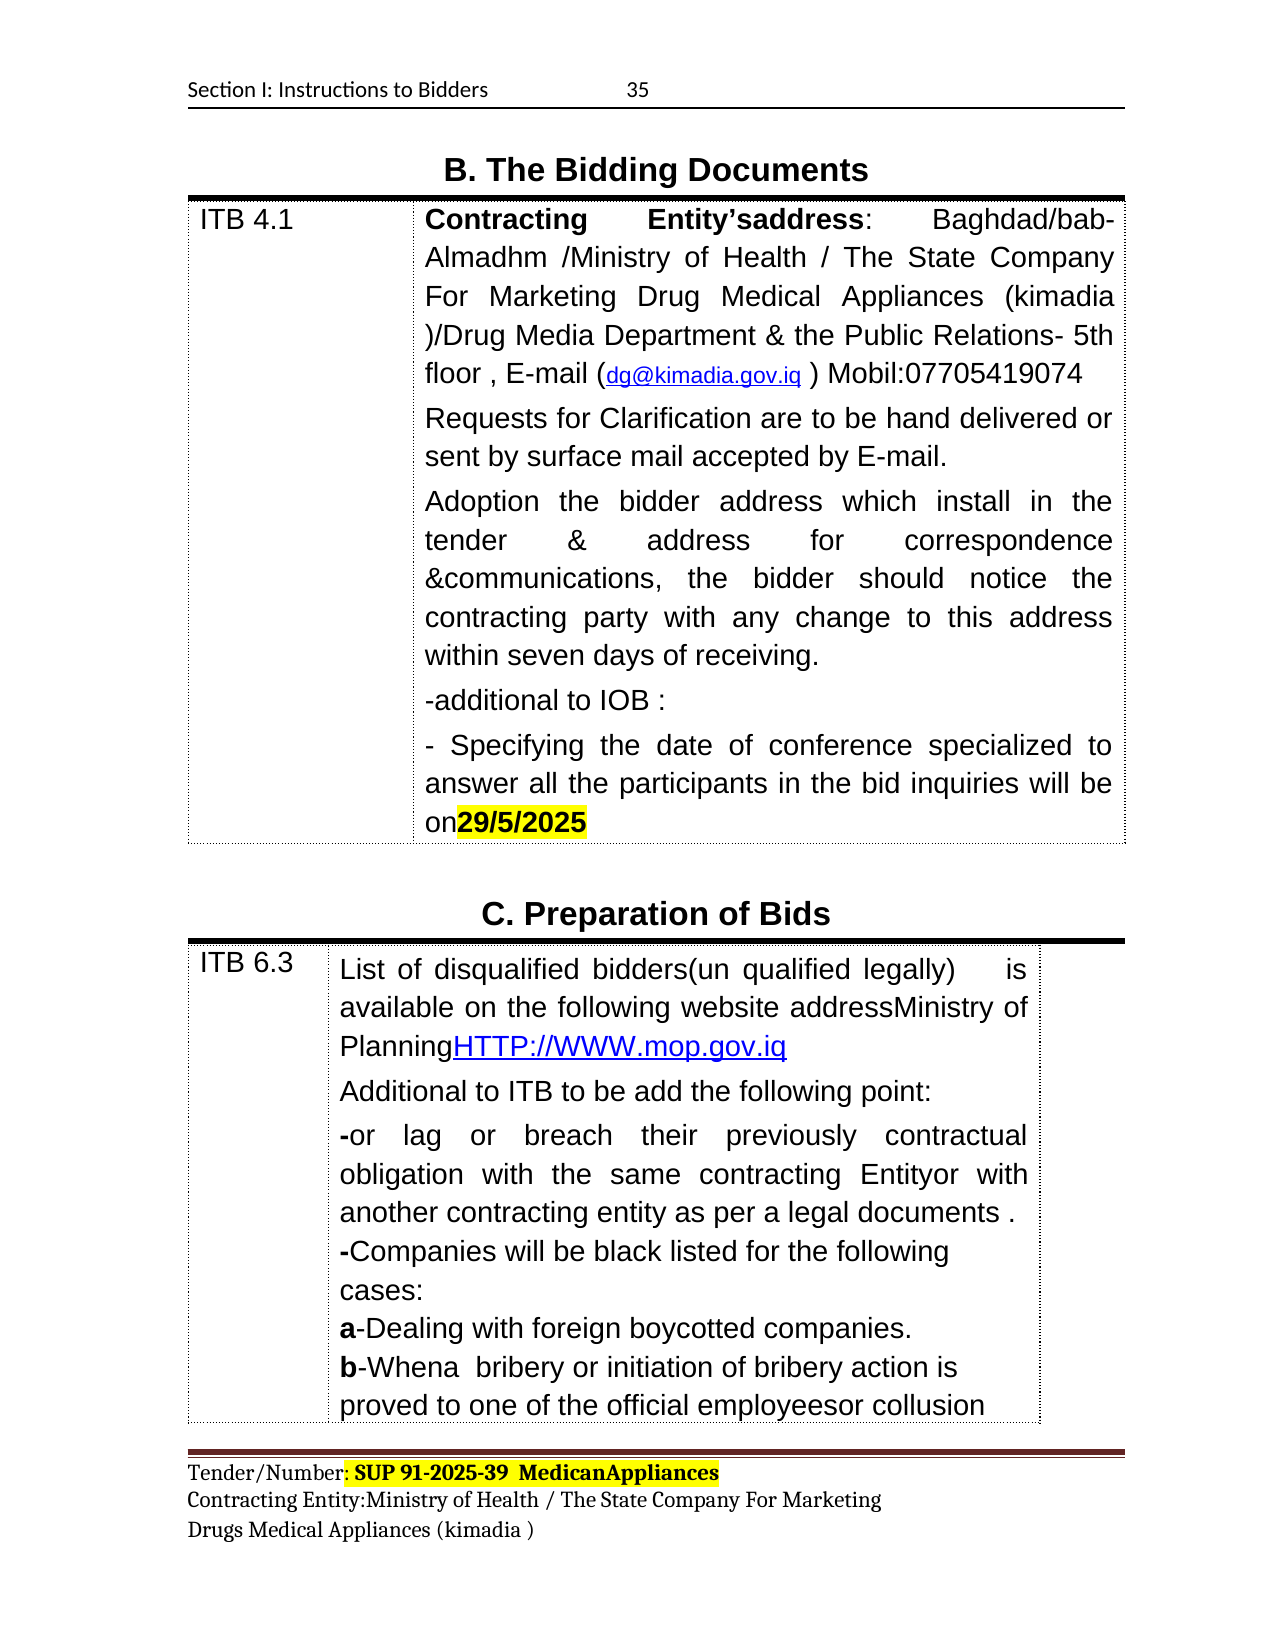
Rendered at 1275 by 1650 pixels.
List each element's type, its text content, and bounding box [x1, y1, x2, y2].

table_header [328, 945, 1040, 1422]
table_header Contracting Entity’saddress: Baghdad/bab-Almadhm /Ministry of Health / The State Company For Marketing Drug Medical Appliances (kimadia )/Drug Media Department & the Public Relations- 5th floor , E-mail (dg@kimadia.gov.iq ) Mobil:07705419074 Requests for Clarification are to be hand delivered or sent by surface mail accepted by E-mail. Adoption the bidder address which install in the tender & address for correspondence &communications, the bidder should notice the contracting party with any change to this address within seven days of receiving. -additional to IOB : - Specifying the date of conference specialized to answer all the participants in the bid inquiries will be on29/5/2025 [413, 201, 1125, 842]
text B. The Bidding Documents [187, 150, 1125, 201]
table_header ITB 6.3 [188, 945, 328, 1422]
text C. Preparation of Bids [187, 893, 1125, 944]
table_header ITB 4.1 [188, 201, 413, 842]
